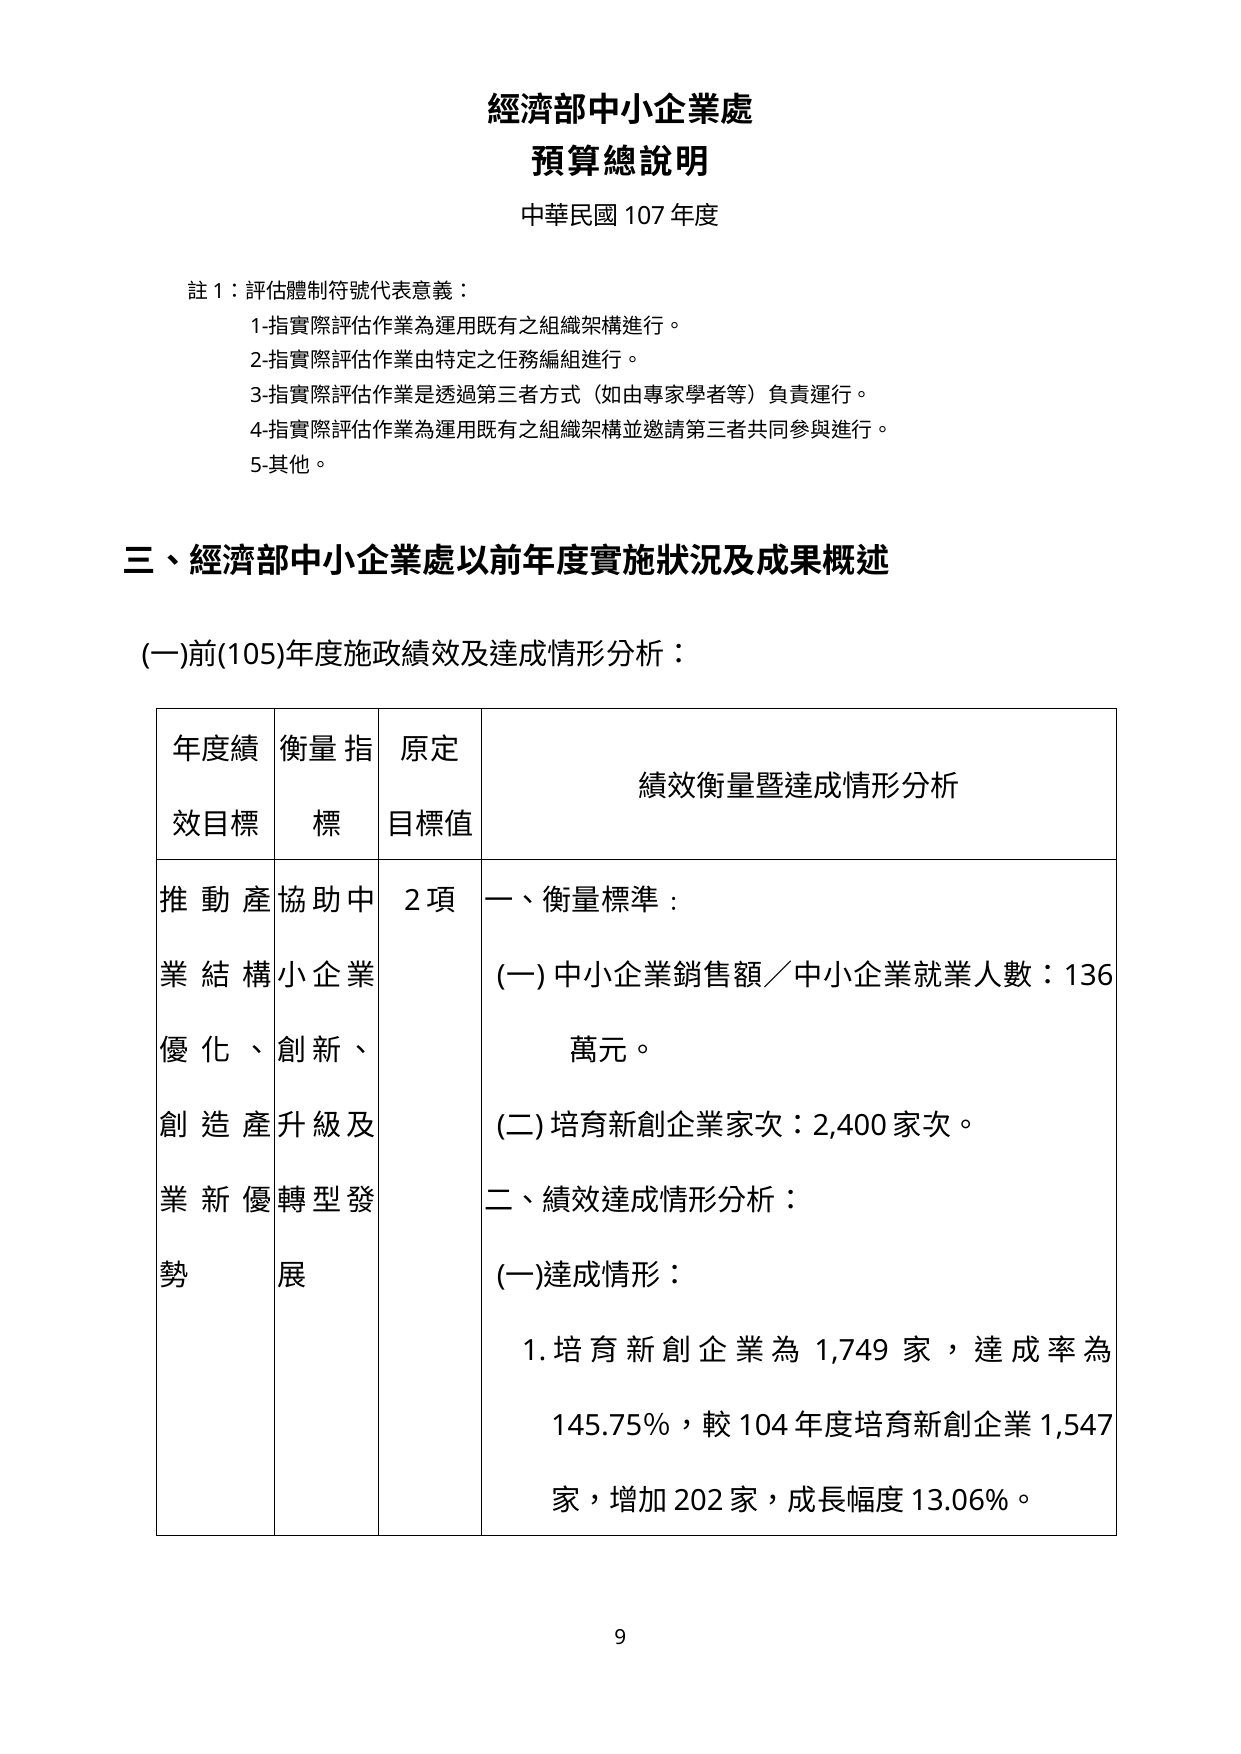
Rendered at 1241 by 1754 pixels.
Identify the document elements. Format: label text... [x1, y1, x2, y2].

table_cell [482, 860, 1116, 1535]
table_cell 協助中小企業創新、升級及轉型發展 [275, 860, 378, 1535]
text 三、經濟部中小企業處以前年度實施狀況及成果概述 [56, 520, 1128, 595]
table_header 衡量 指標 [275, 709, 378, 859]
text 1-指實際評估作業為運用既有之組織架構進行。 [187, 309, 1128, 339]
table_header 原定 目標值 [379, 709, 481, 859]
text 5-其他。 [187, 448, 1128, 478]
table_cell 推動產業結構優化、創造產業新優勢 [157, 860, 274, 1535]
text 4-指實際評估作業為運用既有之組織架構並邀請第三者共同參與進行。 [187, 413, 1128, 443]
table_header 年度績 效目標 [157, 709, 274, 859]
text 註1：評估體制符號代表意義： [187, 274, 1128, 304]
text (一)前(105)年度施政績效及達成情形分析： [141, 614, 1128, 689]
table_cell 2項 [379, 860, 481, 1535]
text 2-指實際評估作業由特定之任務編組進行。 [187, 344, 1128, 374]
text 3-指實際評估作業是透過第三者方式（如由專家學者等）負責運行。 [187, 378, 1128, 409]
table_header 績效衡量暨達成情形分析 [482, 709, 1116, 859]
